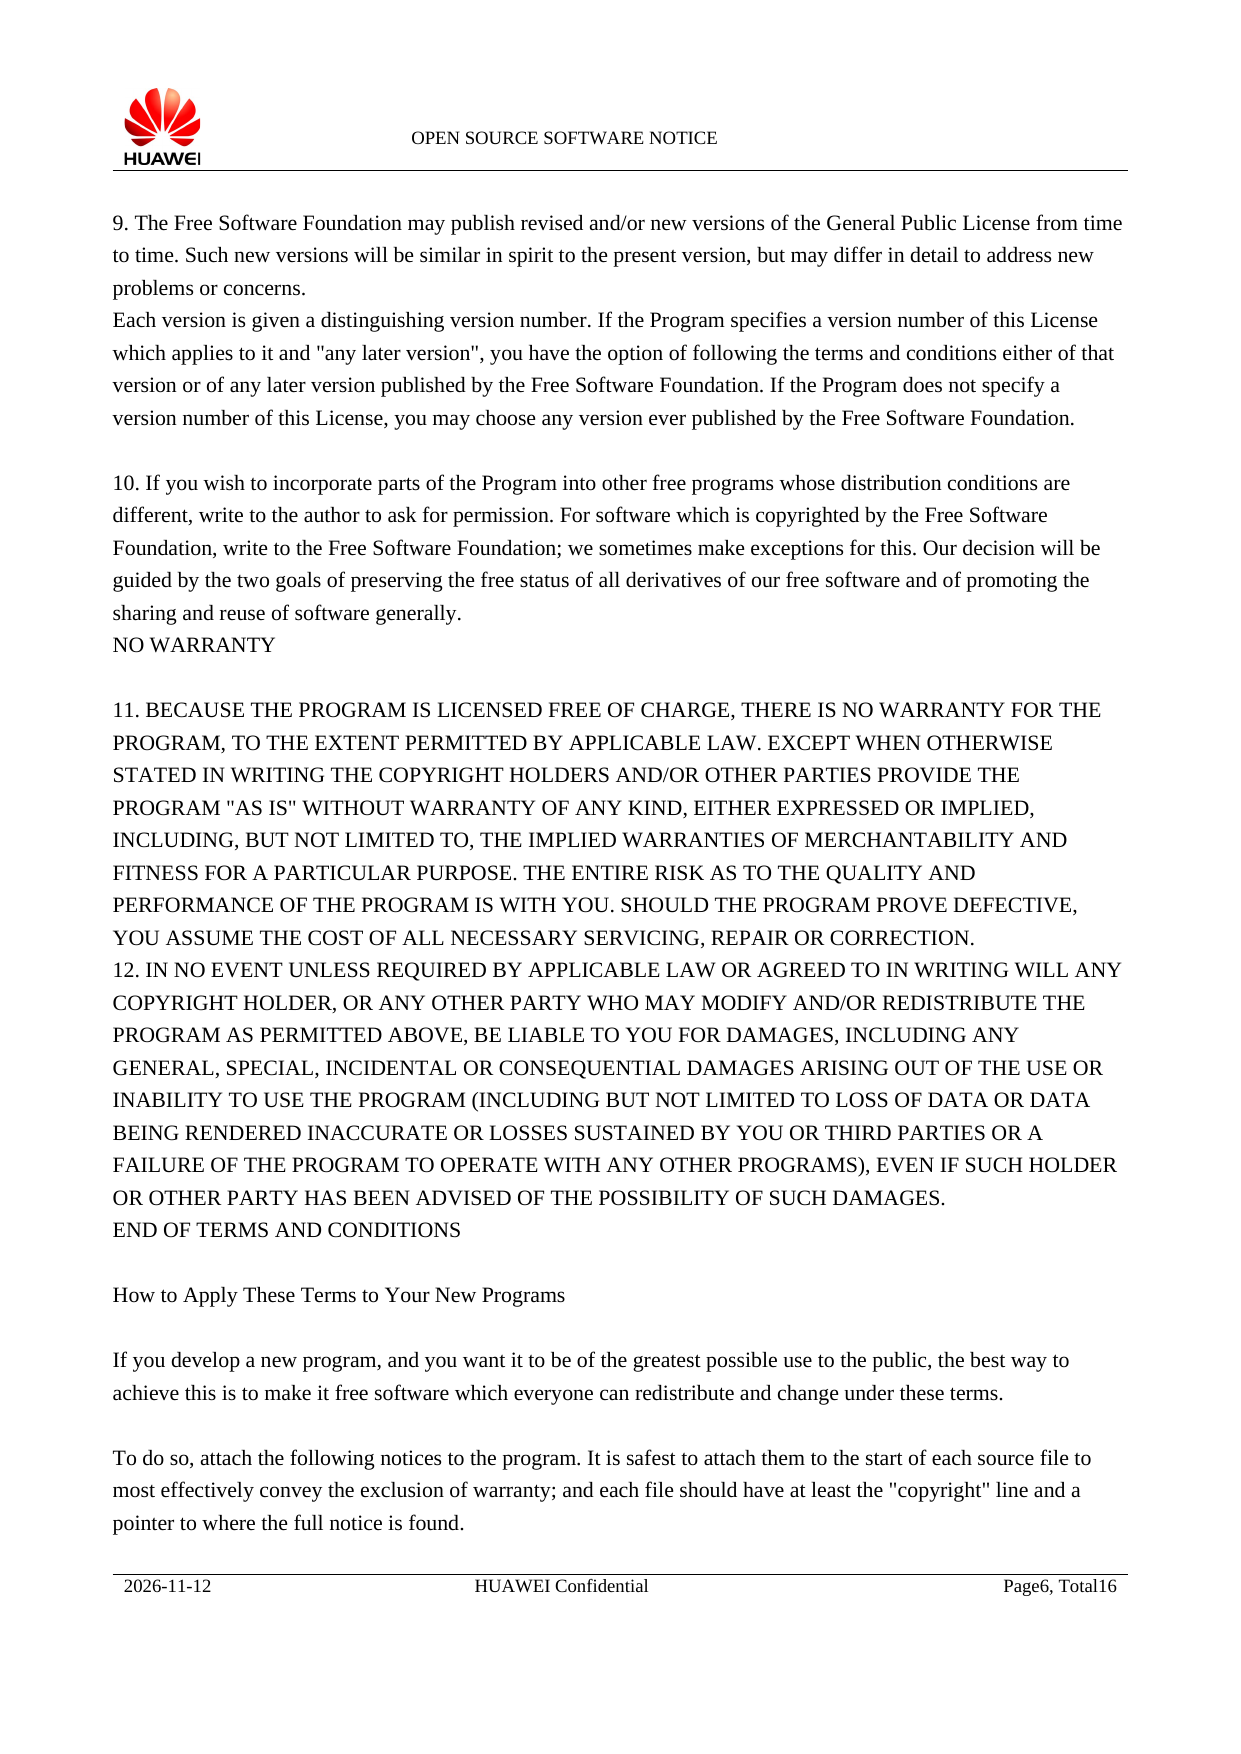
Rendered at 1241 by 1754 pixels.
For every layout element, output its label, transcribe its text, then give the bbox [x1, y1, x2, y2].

picture [124, 88, 201, 165]
